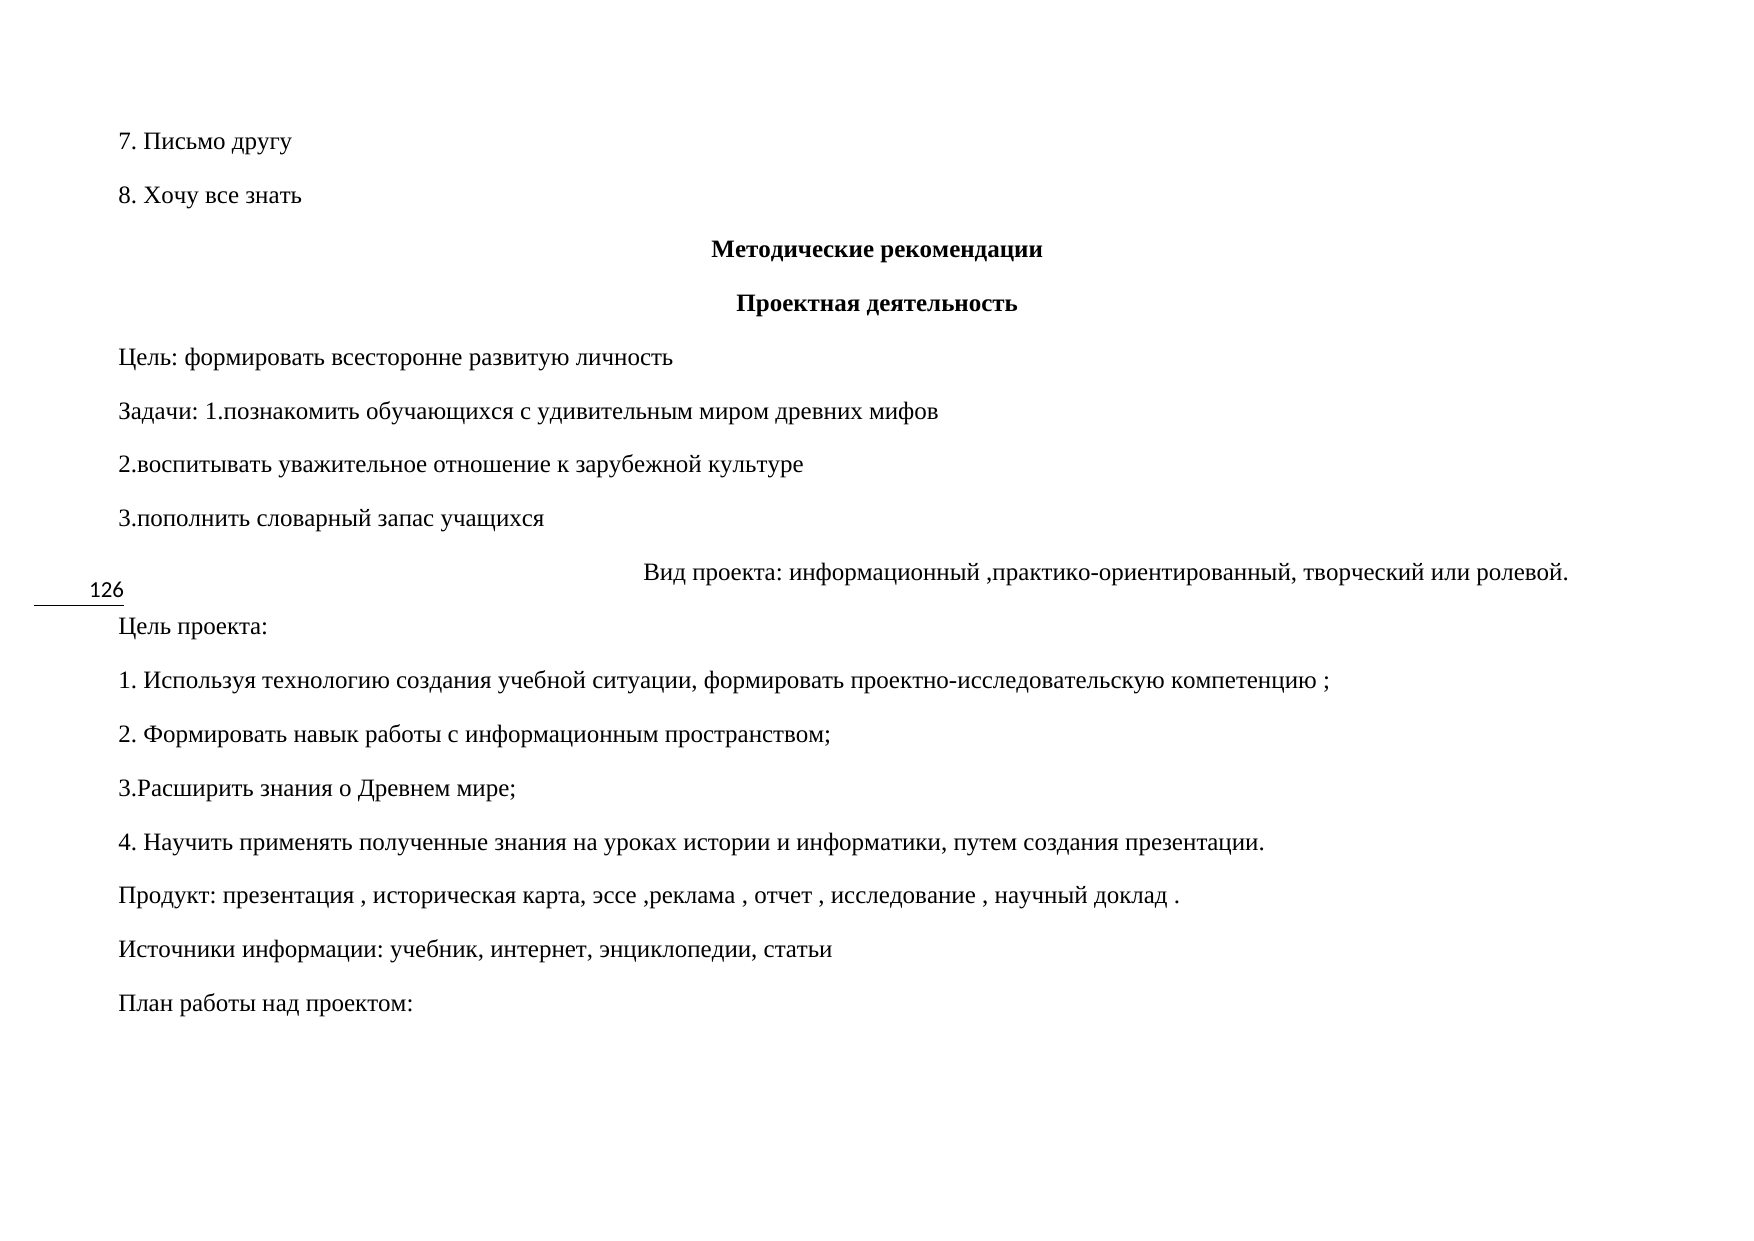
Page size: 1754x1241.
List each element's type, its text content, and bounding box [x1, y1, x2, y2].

text Проектная деятельность [118, 288, 1636, 317]
text 1. Используя технологию создания учебной ситуации, формировать проектно-исследовательскую компетенцию ; [118, 665, 1636, 694]
text Цель: формировать всесторонне развитую личность [118, 342, 1636, 371]
text Цель проекта: [118, 611, 1636, 640]
text Продукт: презентация , историческая карта, эссе ,реклама , отчет , исследование , научный доклад . [118, 880, 1636, 909]
text План работы над проектом: [118, 988, 1636, 1017]
text Вид проекта: информационный ,практико-ориентированный, творческий или ролевой. [118, 557, 1636, 586]
text 4. Научить применять полученные знания на уроках истории и информатики, путем создания презентации. [118, 827, 1636, 855]
text 2.воспитывать уважительное отношение к зарубежной культуре [118, 449, 1636, 478]
text Методические рекомендации [118, 234, 1636, 263]
text 3.Расширить знания о Древнем мире; [118, 773, 1636, 801]
text 2. Формировать навык работы с информационным пространством; [118, 719, 1636, 748]
text Источники информации: учебник, интернет, энциклопедии, статьи [118, 934, 1636, 963]
text 3.пополнить словарный запас учащихся [118, 503, 1636, 532]
text Задачи: 1.познакомить обучающихся с удивительным миром древних мифов [118, 396, 1636, 424]
text 7. Письмо другу [118, 126, 1636, 155]
text 8. Хочу все знать [118, 180, 1636, 209]
